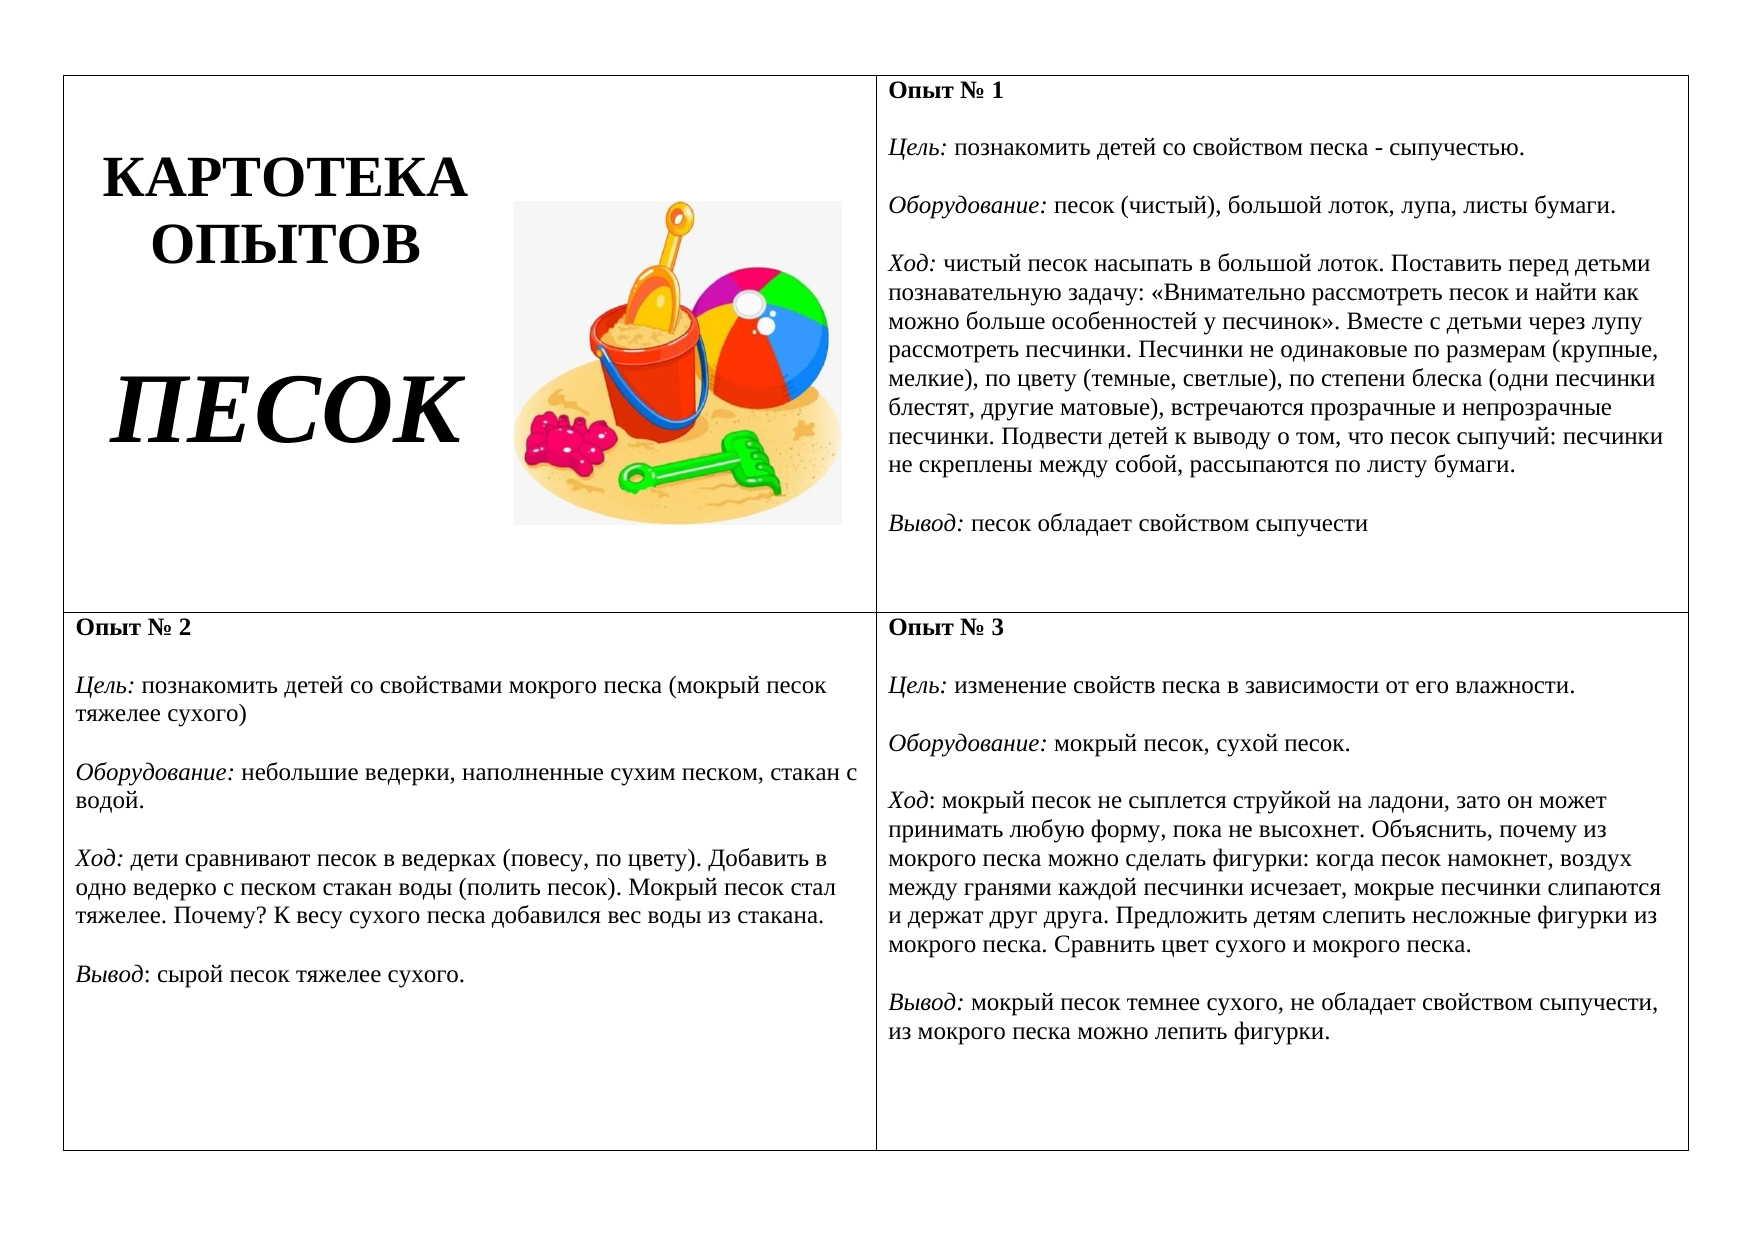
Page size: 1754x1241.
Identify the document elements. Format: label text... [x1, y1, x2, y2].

table_cell Опыт № 3 Цель: изменение свойств песка в зависимости от его влажности. Оборудование: мокрый песок, сухой песок. Ход: мокрый песок не сыплется струйкой на ладони, зато он может принимать любую форму, пока не высохнет. Объяснить, почему из мокрого песка можно сделать фигурки: когда песок намокнет, воздух между гранями каждой песчинки исчезает, мокрые песчинки слипаются и держат друг друга. Предложить детям слепить несложные фигурки из мокрого песка. Сравнить цвет сухого и мокрого песка. Вывод: мокрый песок темнее сухого, не обладает свойством сыпучести, из мокрого песка можно лепить фигурки. [877, 613, 1688, 1150]
table_cell Опыт № 2 Цель: познакомить детей со свойствами мокрого песка (мокрый песок тяжелее сухого) Оборудование: небольшие ведерки, наполненные сухим песком, стакан с водой. Ход: дети сравнивают песок в ведерках (повесу, по цвету). Добавить в одно ведерко с песком стакан воды (полить песок). Мокрый песок стал тяжелее. Почему? К весу сухого песка добавился вес воды из стакана. Вывод: сырой песок тяжелее сухого. [64, 613, 876, 1150]
table_header КАРТОТЕКА ОПЫТОВ ПЕСОК [64, 76, 876, 612]
table_header Опыт № 1 Цель: познакомить детей со свойством песка - сыпучестью. Оборудование: песок (чистый), большой лоток, лупа, листы бумаги. Ход: чистый песок насыпать в большой лоток. Поставить перед детьми познавательную задачу: «Внимательно рассмотреть песок и найти как можно больше особенностей у песчинок». Вместе с детьми через лупу рассмотреть песчинки. Песчинки не одинаковые по размерам (крупные, мелкие), по цвету (темные, светлые), по степени блеска (одни песчинки блестят, другие матовые), встречаются прозрачные и непрозрачные песчинки. Подвести детей к выводу о том, что песок сыпучий: песчинки не скреплены между собой, рассыпаются по листу бумаги. Вывод: песок обладает свойством сыпучести [877, 76, 1688, 612]
